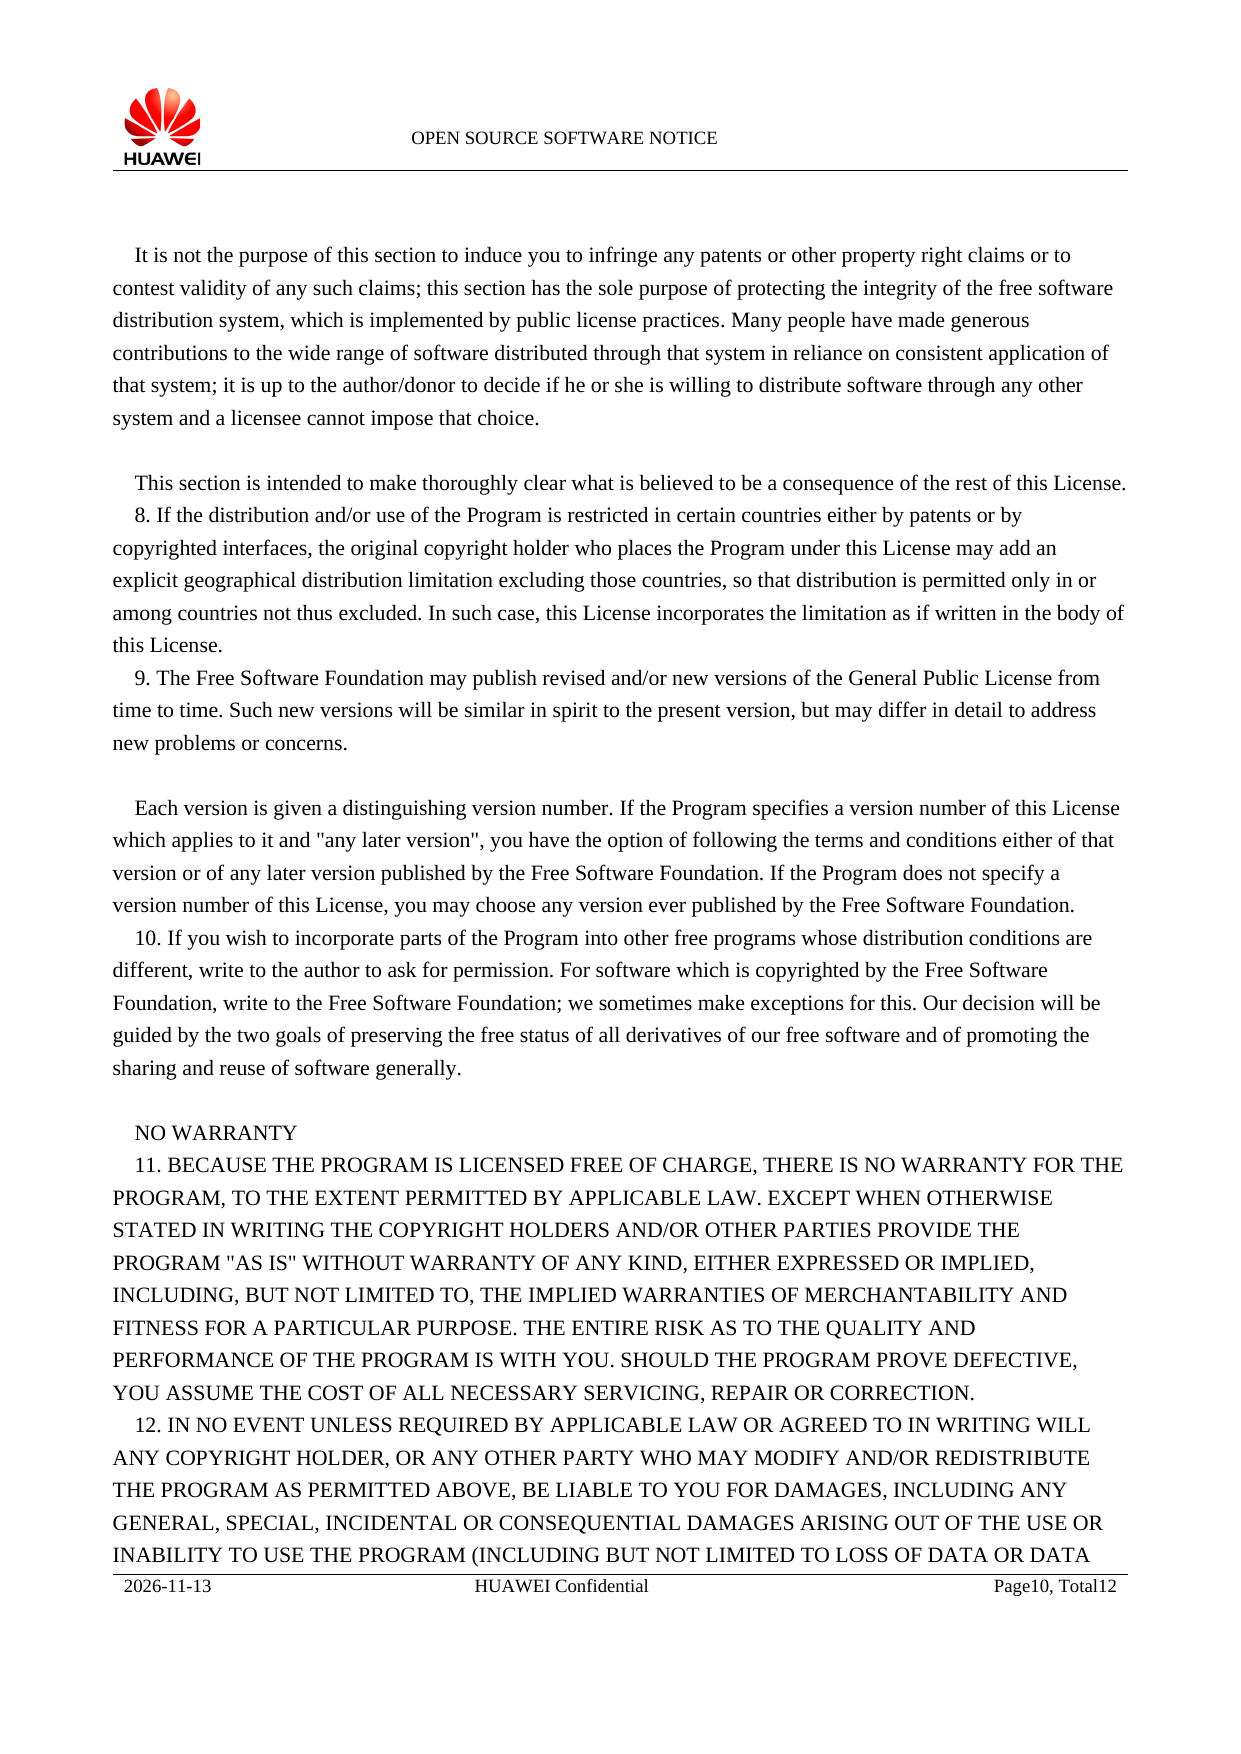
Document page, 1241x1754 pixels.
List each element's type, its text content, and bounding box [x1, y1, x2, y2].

text Each version is given a distinguishing version number. If the Program specifies a version number of this License which applies to it and "any later version", you have the option of following the terms and conditions either of that version or of any later version published by the Free Software Foundation. If the Program does not specify a version number of this License, you may choose any version ever published by the Free Software Foundation. [112, 791, 1128, 921]
text This section is intended to make thoroughly clear what is believed to be a consequence of the rest of this License. [112, 466, 1128, 499]
text 8. If the distribution and/or use of the Program is restricted in certain countries either by patents or by copyrighted interfaces, the original copyright holder who places the Program under this License may add an explicit geographical distribution limitation excluding those countries, so that distribution is permitted only in or among countries not thus excluded. In such case, this License incorporates the limitation as if written in the body of this License. [112, 499, 1128, 661]
text 10. If you wish to incorporate parts of the Program into other free programs whose distribution conditions are different, write to the author to ask for permission. For software which is copyrighted by the Free Software Foundation, write to the Free Software Foundation; we sometimes make exceptions for this. Our decision will be guided by the two goals of preserving the free status of all derivatives of our free software and of promoting the sharing and reuse of software generally. [112, 921, 1128, 1084]
text NO WARRANTY [112, 1116, 1128, 1149]
text 9. The Free Software Foundation may publish revised and/or new versions of the General Public License from time to time. Such new versions will be similar in spirit to the present version, but may differ in detail to address new problems or concerns. [112, 661, 1128, 759]
picture [124, 88, 201, 165]
text 11. BECAUSE THE PROGRAM IS LICENSED FREE OF CHARGE, THERE IS NO WARRANTY FOR THE PROGRAM, TO THE EXTENT PERMITTED BY APPLICABLE LAW. EXCEPT WHEN OTHERWISE STATED IN WRITING THE COPYRIGHT HOLDERS AND/OR OTHER PARTIES PROVIDE THE PROGRAM "AS IS" WITHOUT WARRANTY OF ANY KIND, EITHER EXPRESSED OR IMPLIED, INCLUDING, BUT NOT LIMITED TO, THE IMPLIED WARRANTIES OF MERCHANTABILITY AND FITNESS FOR A PARTICULAR PURPOSE. THE ENTIRE RISK AS TO THE QUALITY AND PERFORMANCE OF THE PROGRAM IS WITH YOU. SHOULD THE PROGRAM PROVE DEFECTIVE, YOU ASSUME THE COST OF ALL NECESSARY SERVICING, REPAIR OR CORRECTION. [112, 1149, 1128, 1409]
text It is not the purpose of this section to induce you to infringe any patents or other property right claims or to contest validity of any such claims; this section has the sole purpose of protecting the integrity of the free software distribution system, which is implemented by public license practices. Many people have made generous contributions to the wide range of software distributed through that system in reliance on consistent application of that system; it is up to the author/donor to decide if he or she is willing to distribute software through any other system and a licensee cannot impose that choice. [112, 239, 1128, 434]
